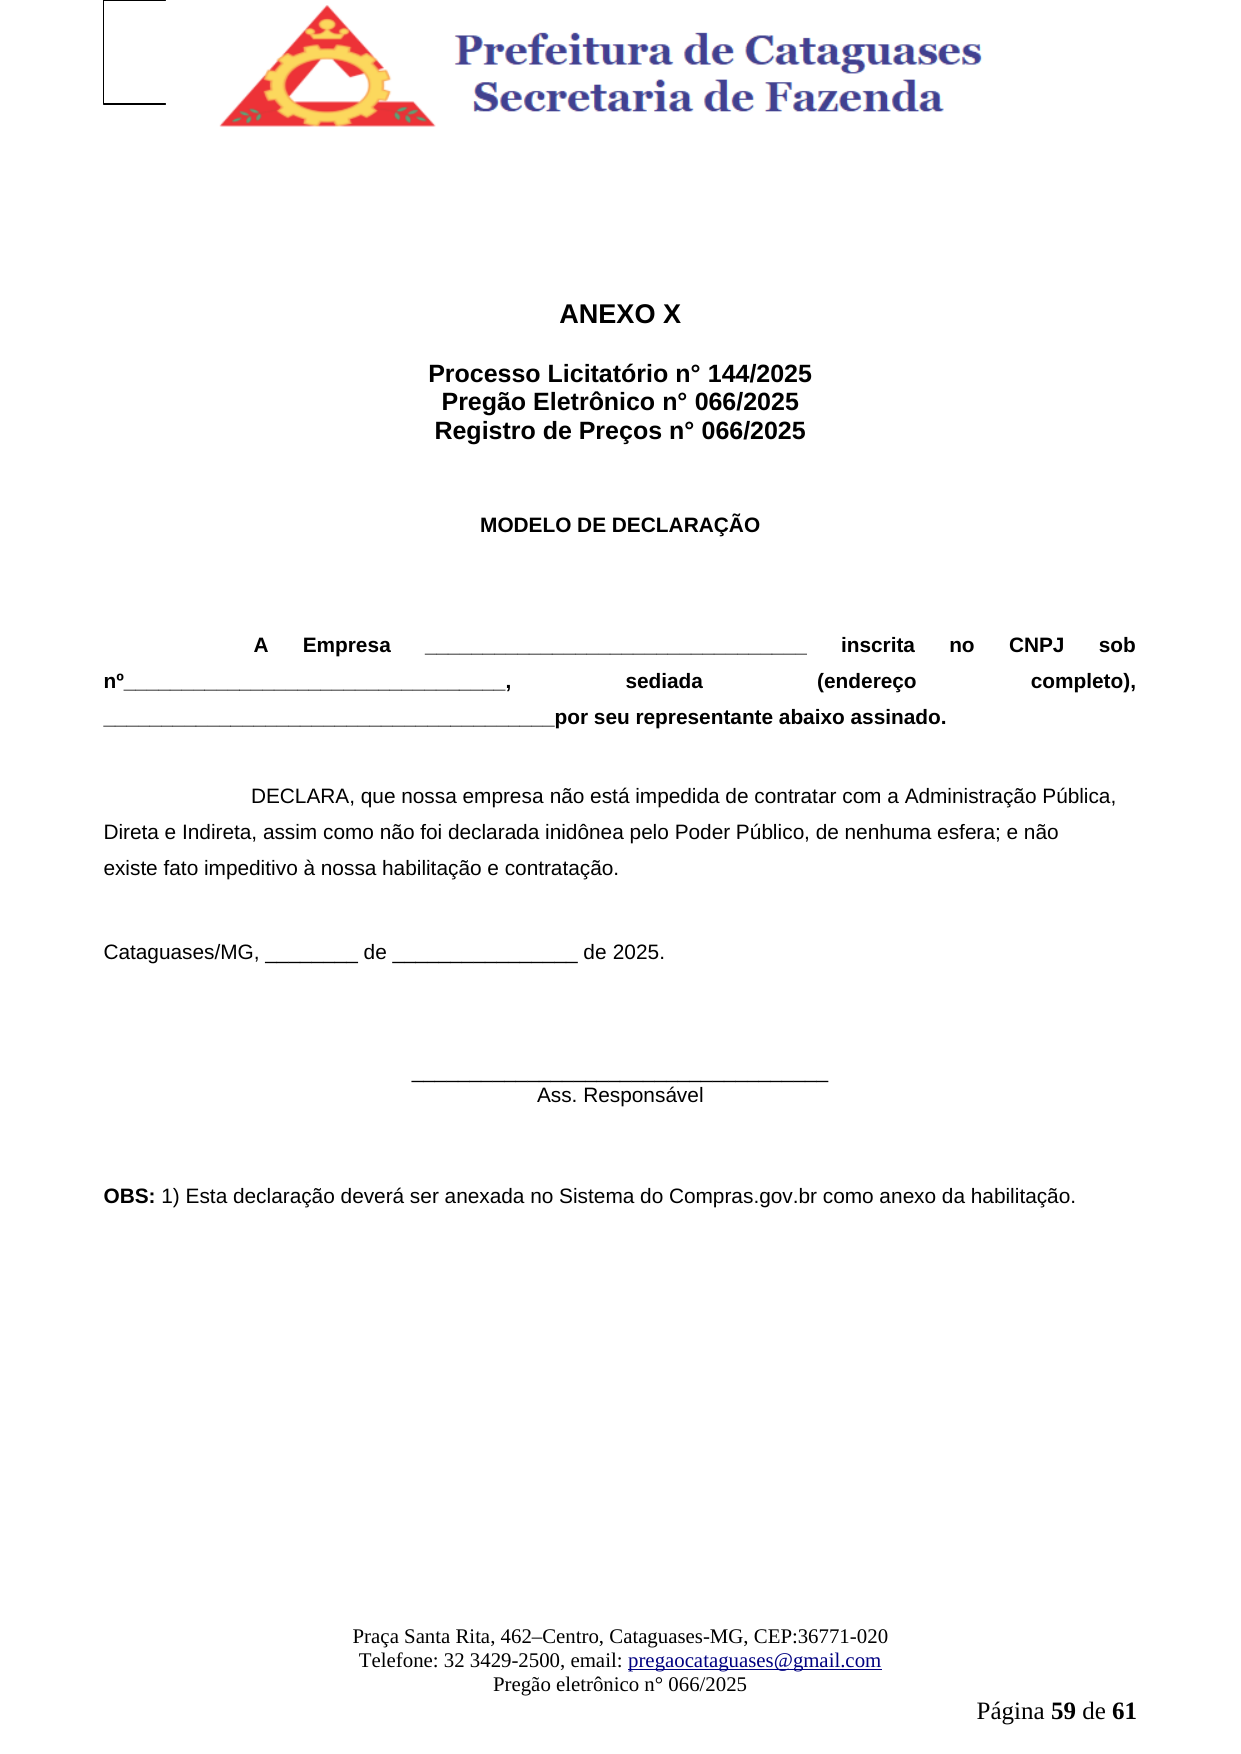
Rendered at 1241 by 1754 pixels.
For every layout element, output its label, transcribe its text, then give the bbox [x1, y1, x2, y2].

text Ass. Responsável [103, 1083, 1137, 1107]
text ____________________________________ [103, 1059, 1137, 1083]
text A Empresa _________________________________ inscrita no CNPJ sob nº_________________________________, sediada (endereço completo), _______________________________________por seu representante abaixo assinado. [103, 633, 1137, 728]
text Cataguases/MG, ________ de ________________ de 2025. [103, 939, 1137, 963]
text Registro de Preços n° 066/2025 [103, 416, 1137, 445]
text MODELO DE DECLARAÇÃO [103, 513, 1137, 537]
text Pregão Eletrônico n° 066/2025 [103, 387, 1137, 416]
picture [165, 0, 1075, 148]
text OBS: 1) Esta declaração deverá ser anexada no Sistema do Compras.gov.br como anexo da habilitação. [103, 1184, 1137, 1208]
text ANEXO X [103, 298, 1137, 330]
text Processo Licitatório n° 144/2025 [103, 358, 1137, 387]
list DECLARA, que nossa empresa não está impedida de contratar com a Administração Pública, Direta e Indireta, assim como não foi declarada inidônea pelo Poder Público, de nenhuma esfera; e não existe fato impeditivo à nossa habilitação e contratação. [103, 784, 1117, 879]
